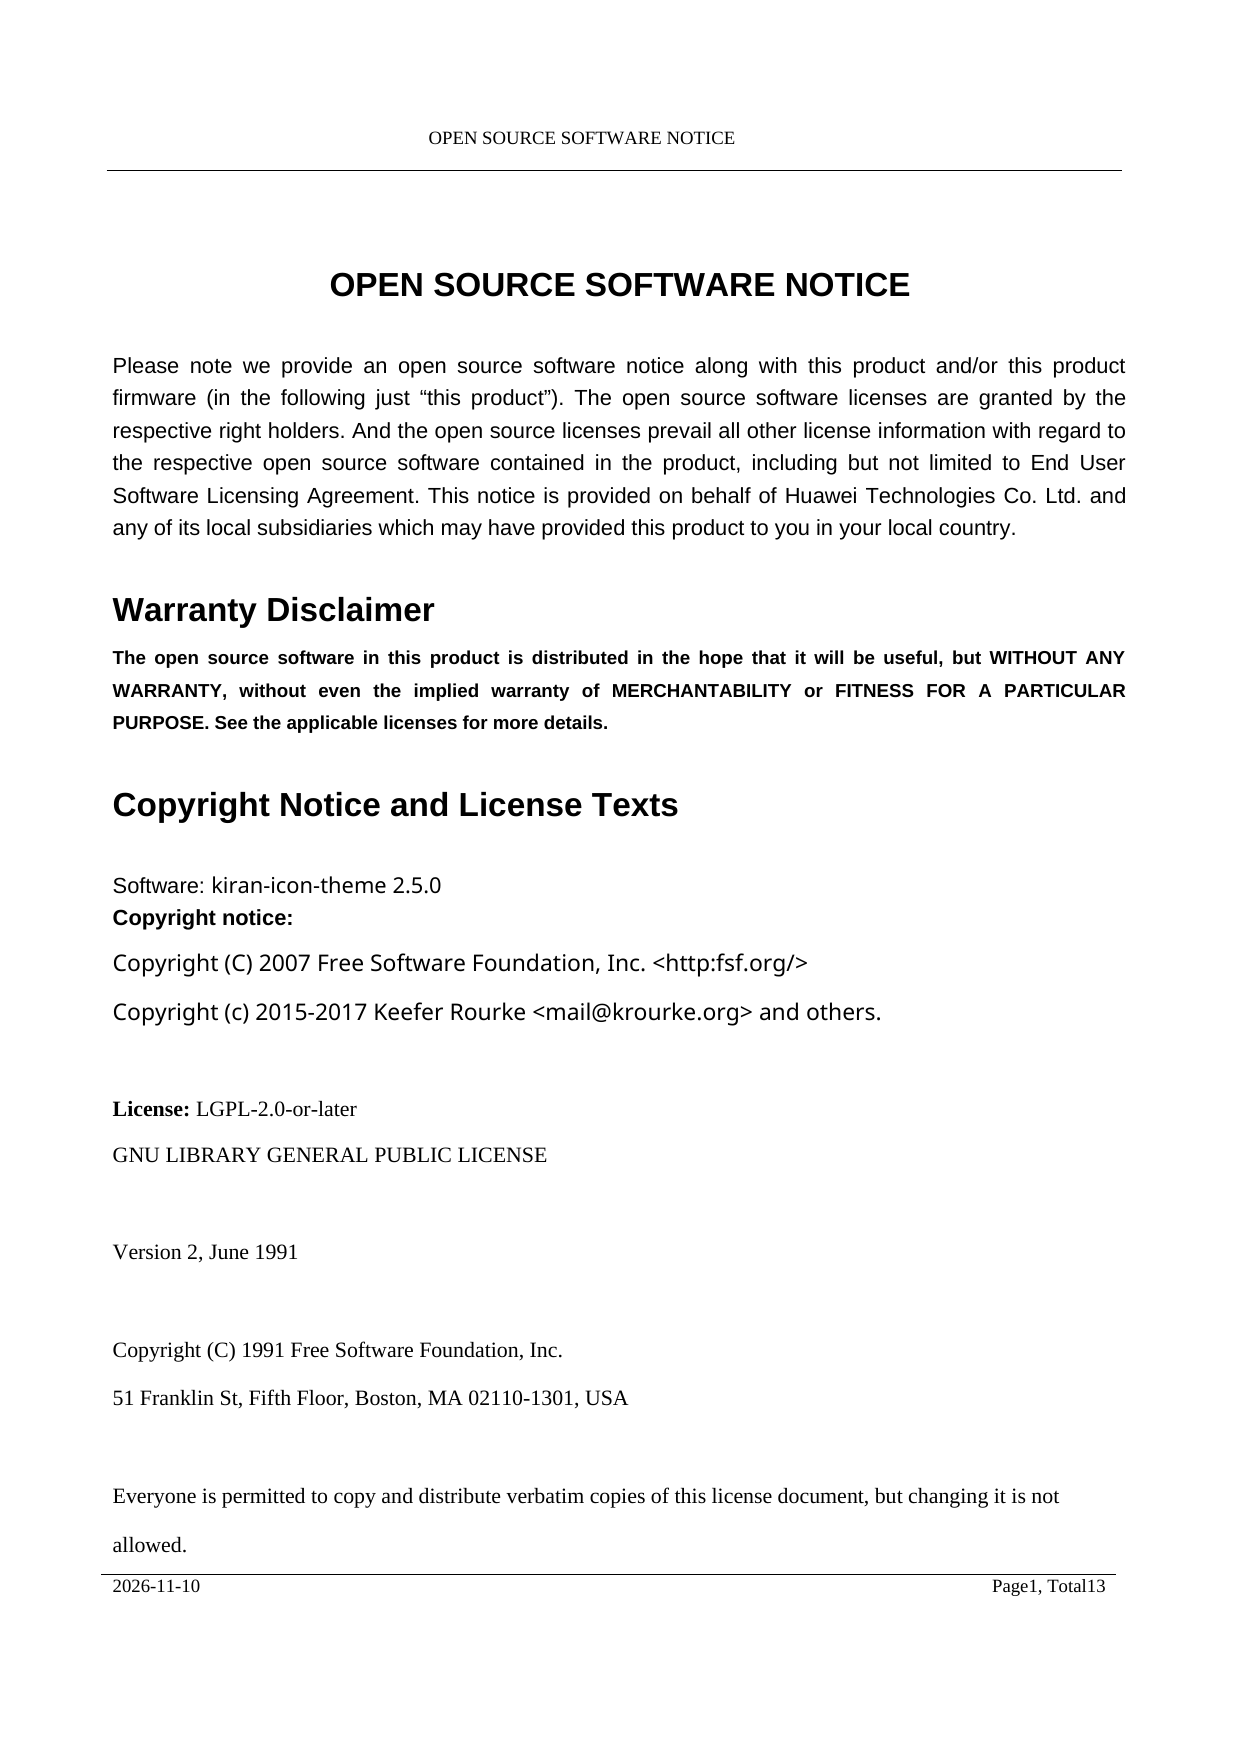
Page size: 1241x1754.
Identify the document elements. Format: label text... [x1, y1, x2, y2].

text Copyright notice: [112, 901, 1128, 934]
text Please note we provide an open source software notice along with this product and/or this product firmware (in the following just “this product”). The open source software licenses are granted by the respective right holders. And the open source licenses prevail all other license information with regard to the respective open source software contained in the product, including but not limited to End User Software Licensing Agreement. This notice is provided on behalf of Huawei Technologies Co. Ltd. and any of its local subsidiaries which may have provided this product to you in your local country. [112, 349, 1128, 544]
text Software: kiran-icon-theme 2.5.0 [112, 869, 1128, 901]
text The open source software in this product is distributed in the hope that it will be useful, but WITHOUT ANY WARRANTY, without even the implied warranty of MERCHANTABILITY or FITNESS FOR A PARTICULAR PURPOSE. See the applicable licenses for more details. [112, 641, 1128, 739]
text Warranty Disclaimer [112, 576, 1128, 641]
text OPEN SOURCE SOFTWARE NOTICE [112, 251, 1128, 316]
text License: LGPL-2.0-or-later [112, 1093, 1128, 1125]
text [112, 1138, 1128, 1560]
text Copyright Notice and License Texts [112, 771, 1128, 836]
text Copyright (C) 2007 Free Software Foundation, Inc. <http:fsf.org/> Copyright (c) 2015-2017 Keefer Rourke <mail@krourke.org> and others. [112, 947, 1128, 1077]
